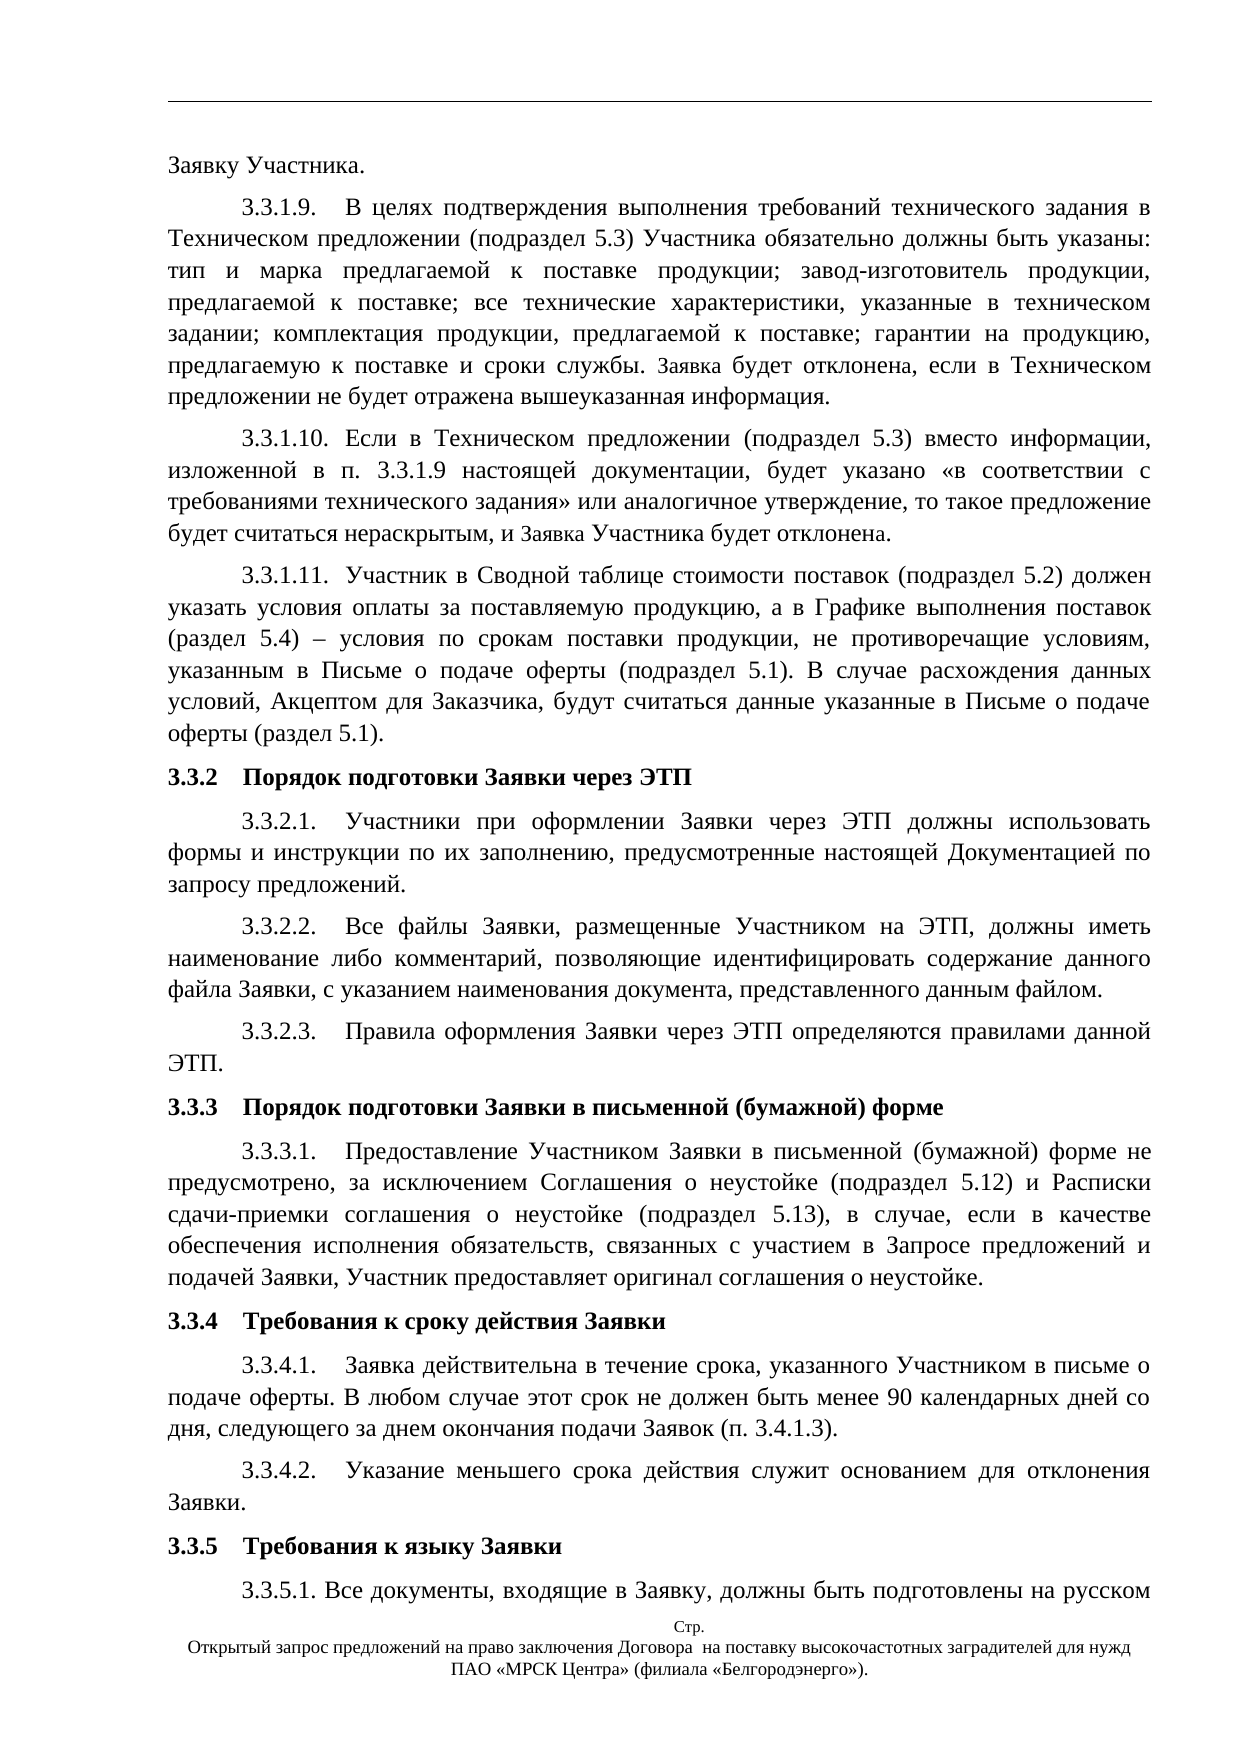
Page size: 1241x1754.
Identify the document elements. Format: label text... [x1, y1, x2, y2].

list Все файлы Заявки, размещенные Участником на ЭТП, должны иметь наименование либо комментарий, позволяющие идентифицировать содержание данного файла Заявки, с указанием наименования документа, представленного данным файлом. [168, 911, 1152, 1003]
list Правила оформления Заявки через ЭТП определяются правилами данной ЭТП. [168, 1016, 1152, 1076]
subtitle Порядок подготовки Заявки в письменной (бумажной) форме [168, 1092, 1152, 1121]
subtitle Порядок подготовки Заявки через ЭТП [168, 762, 1152, 791]
list Указание меньшего срока действия служит основанием для отклонения Заявки. [168, 1455, 1151, 1516]
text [168, 1575, 1152, 1604]
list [168, 150, 1152, 179]
list Участники при оформлении Заявки через ЭТП должны использовать формы и инструкции по их заполнению, предусмотренные настоящей Документацией по запросу предложений. [168, 806, 1152, 898]
subtitle Требования к сроку действия Заявки [168, 1306, 1152, 1335]
subtitle Требования к языку Заявки [168, 1531, 1152, 1560]
